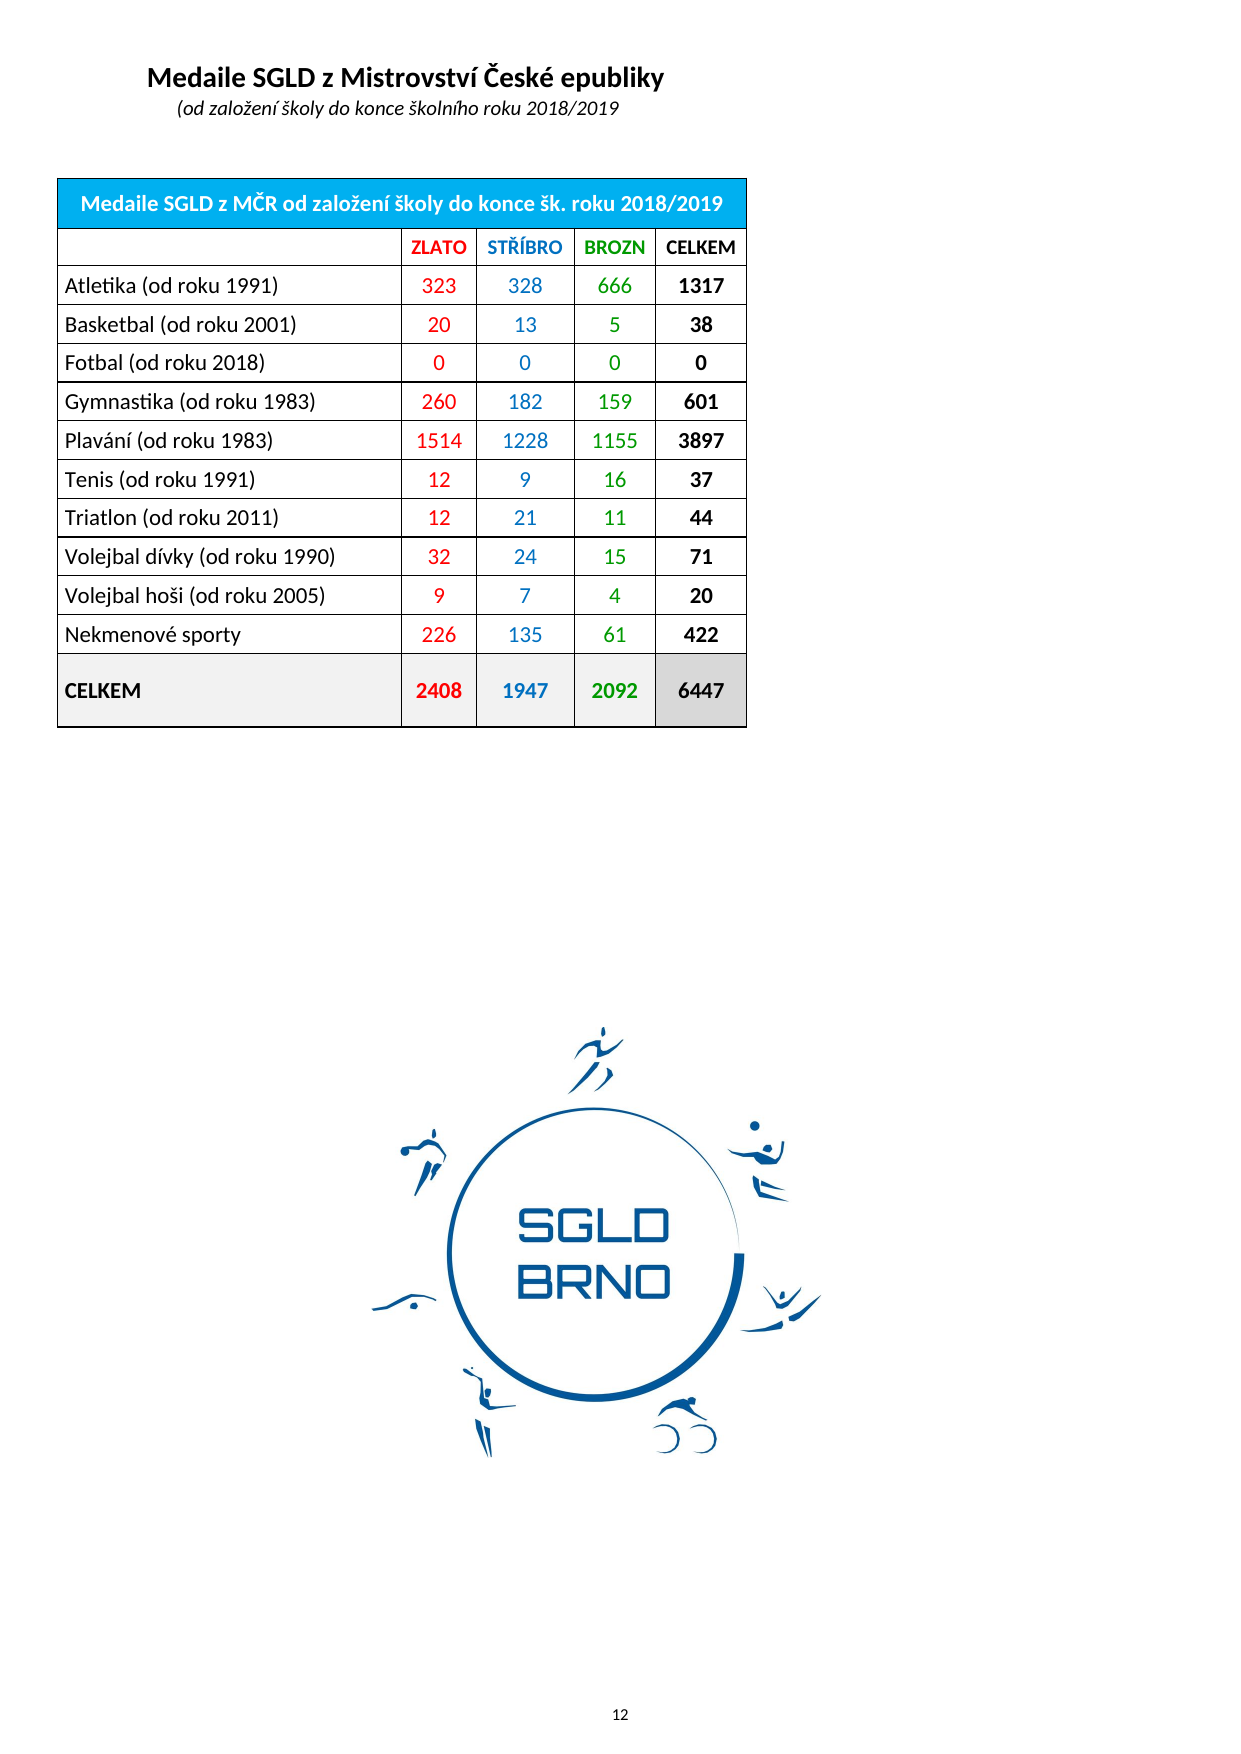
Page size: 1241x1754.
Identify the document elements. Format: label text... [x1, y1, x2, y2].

table_cell 328 [477, 266, 574, 304]
table_cell 6447 [656, 654, 746, 726]
table_cell 422 [656, 615, 746, 653]
table_cell 44 [656, 499, 746, 536]
table_cell 12 [402, 460, 476, 498]
table_cell Plavání (od roku 1983) [58, 421, 401, 459]
table_cell 37 [656, 460, 746, 498]
table_cell 0 [402, 344, 476, 381]
table_cell 1514 [402, 421, 476, 459]
table_cell 159 [575, 383, 655, 420]
table_cell 11 [575, 499, 655, 536]
table_cell 9 [477, 460, 574, 498]
table_cell 3897 [656, 421, 746, 459]
table_cell 260 [402, 383, 476, 420]
table_cell Fotbal (od roku 2018) [58, 344, 401, 381]
table_cell 0 [477, 344, 574, 381]
table_cell 71 [656, 538, 746, 575]
table_cell 61 [575, 615, 655, 653]
table_cell Basketbal (od roku 2001) [58, 305, 401, 343]
text Medaile SGLD z Mistrovství České epubliky [59, 59, 1181, 95]
table_cell 38 [656, 305, 746, 343]
table_cell 16 [575, 460, 655, 498]
table_cell 2408 [402, 654, 476, 726]
table_cell 2092 [575, 654, 655, 726]
table_cell ZLATO [402, 229, 476, 265]
table_cell 15 [575, 538, 655, 575]
table_cell Nekmenové sporty [58, 615, 401, 653]
table_cell 1228 [477, 421, 574, 459]
table_cell Tenis (od roku 1991) [58, 460, 401, 498]
table_cell 5 [575, 305, 655, 343]
table_cell 7 [477, 576, 574, 614]
table_cell 9 [402, 576, 476, 614]
table_cell CELKEM [58, 654, 401, 726]
table_cell 4 [575, 576, 655, 614]
table_cell 24 [477, 538, 574, 575]
table_cell BROZN [575, 229, 655, 265]
table_cell 20 [402, 305, 476, 343]
table_cell 182 [477, 383, 574, 420]
table_cell 20 [656, 576, 746, 614]
table_cell Gymnastika (od roku 1983) [58, 383, 401, 420]
table_cell 601 [656, 383, 746, 420]
table_cell 21 [477, 499, 574, 536]
table_cell 323 [402, 266, 476, 304]
table_cell [58, 229, 401, 265]
table_cell 1947 [477, 654, 574, 726]
table_cell Triatlon (od roku 2011) [58, 499, 401, 536]
table_cell STŘÍBRO [477, 229, 574, 265]
table_cell 0 [575, 344, 655, 381]
table_cell CELKEM [656, 229, 746, 265]
table_cell 13 [477, 305, 574, 343]
table_cell Atletika (od roku 1991) [58, 266, 401, 304]
table_cell 1155 [575, 421, 655, 459]
table_cell Volejbal dívky (od roku 1990) [58, 538, 401, 575]
text (od založení školy do konce školního roku 2018/2019 [59, 95, 1181, 120]
table_cell 135 [477, 615, 574, 653]
table_cell Volejbal hoši (od roku 2005) [58, 576, 401, 614]
picture [371, 1027, 822, 1458]
table_cell 1317 [656, 266, 746, 304]
table_cell 666 [575, 266, 655, 304]
table_cell 226 [402, 615, 476, 653]
table_cell 0 [656, 344, 746, 381]
table_cell 12 [402, 499, 476, 536]
table_cell 32 [402, 538, 476, 575]
table_header Medaile SGLD z MČR od založení školy do konce šk. roku 2018/2019 [58, 179, 746, 228]
